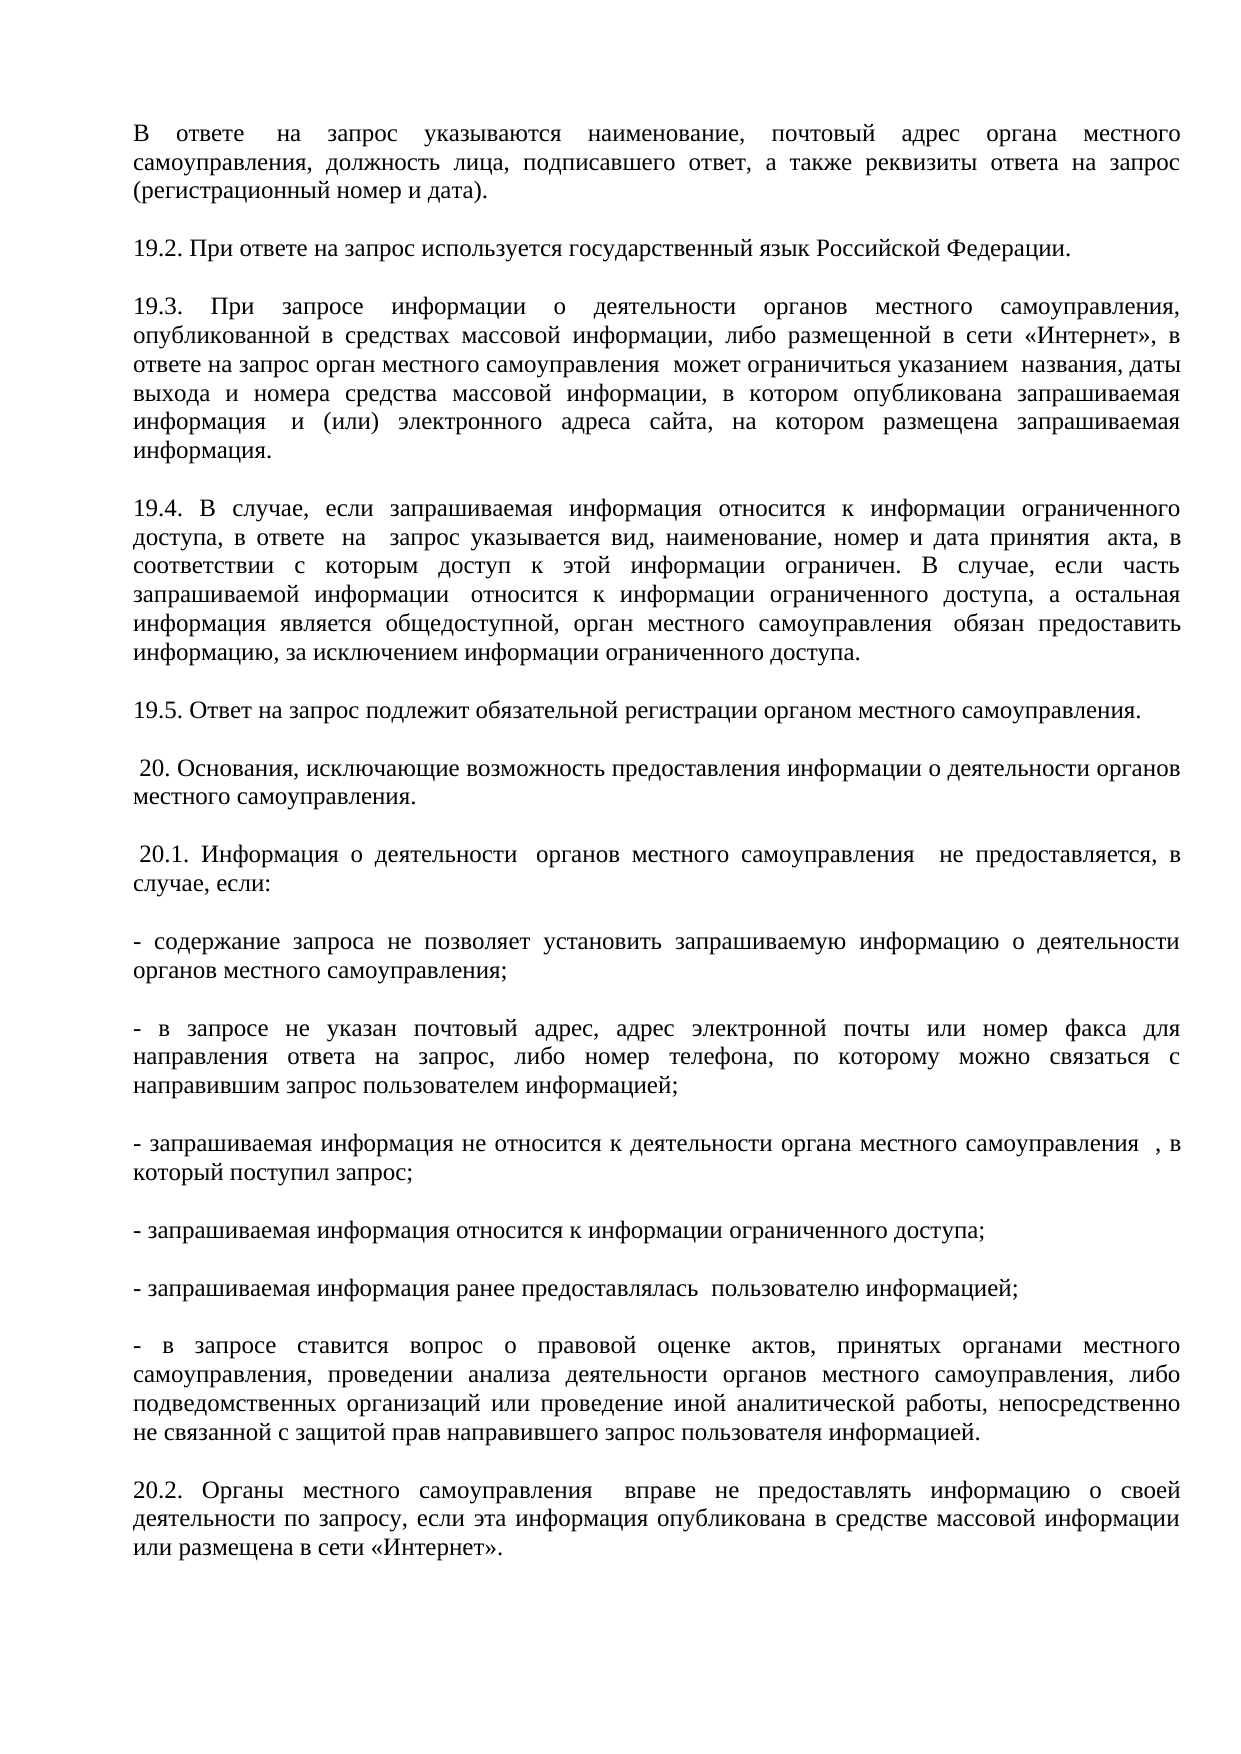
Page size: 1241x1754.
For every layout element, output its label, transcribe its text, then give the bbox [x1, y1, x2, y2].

text - запрашиваемая информация относится к информации ограниченного доступа; [133, 1215, 1181, 1243]
text - содержание запроса не позволяет установить запрашиваемую информацию о деятельности органов местного самоуправления; [133, 926, 1181, 983]
text - запрашиваемая информация ранее предоставлялась пользователю информацией; [133, 1273, 1181, 1301]
text - в запросе не указан почтовый адрес, адрес электронной почты или номер факса для направления ответа на запрос, либо номер телефона, по которому можно связаться с направившим запрос пользователем информацией; [133, 1013, 1181, 1099]
text 20.1. Информация о деятельности органов местного самоуправления не предоставляется, в случае, если: [133, 839, 1181, 897]
text - в запросе ставится вопрос о правовой оценке актов, принятых органами местного самоуправления, проведении анализа деятельности органов местного самоуправления, либо подведомственных организаций или проведение иной аналитической работы, непосредственно не связанной с защитой прав направившего запрос пользователя информацией. [133, 1331, 1181, 1446]
text 19.5. Ответ на запрос подлежит обязательной регистрации органом местного самоуправления. [133, 695, 1181, 723]
text 19.3. При запросе информации о деятельности органов местного самоуправления, опубликованной в средствах массовой информации, либо размещенной в сети «Интернет», в ответе на запрос орган местного самоуправления может ограничиться указанием названия, даты выхода и номера средства массовой информации, в котором опубликована запрашиваемая информация и (или) электронного адреса сайта, на котором размещена запрашиваемая информация. [133, 291, 1181, 464]
text 19.2. При ответе на запрос используется государственный язык Российской Федерации. [133, 233, 1181, 262]
text 20.2. Органы местного самоуправления вправе не предоставлять информацию о своей деятельности по запросу, если эта информация опубликована в средстве массовой информации или размещена в сети «Интернет». [133, 1475, 1181, 1561]
text 20. Основания, исключающие возможность предоставления информации о деятельности органов местного самоуправления. [133, 753, 1181, 810]
text - запрашиваемая информация не относится к деятельности органа местного самоуправления , в который поступил запрос; [133, 1128, 1181, 1186]
text 19.4. В случае, если запрашиваемая информация относится к информации ограниченного доступа, в ответе на запрос указывается вид, наименование, номер и дата принятия акта, в соответствии с которым доступ к этой информации ограничен. В случае, если часть запрашиваемой информации относится к информации ограниченного доступа, а остальная информация является общедоступной, орган местного самоуправления обязан предоставить информацию, за исключением информации ограниченного доступа. [133, 493, 1181, 666]
text В ответе на запрос указываются наименование, почтовый адрес органа местного самоуправления, должность лица, подписавшего ответ, а также реквизиты ответа на запрос (регистрационный номер и дата). [133, 118, 1181, 204]
